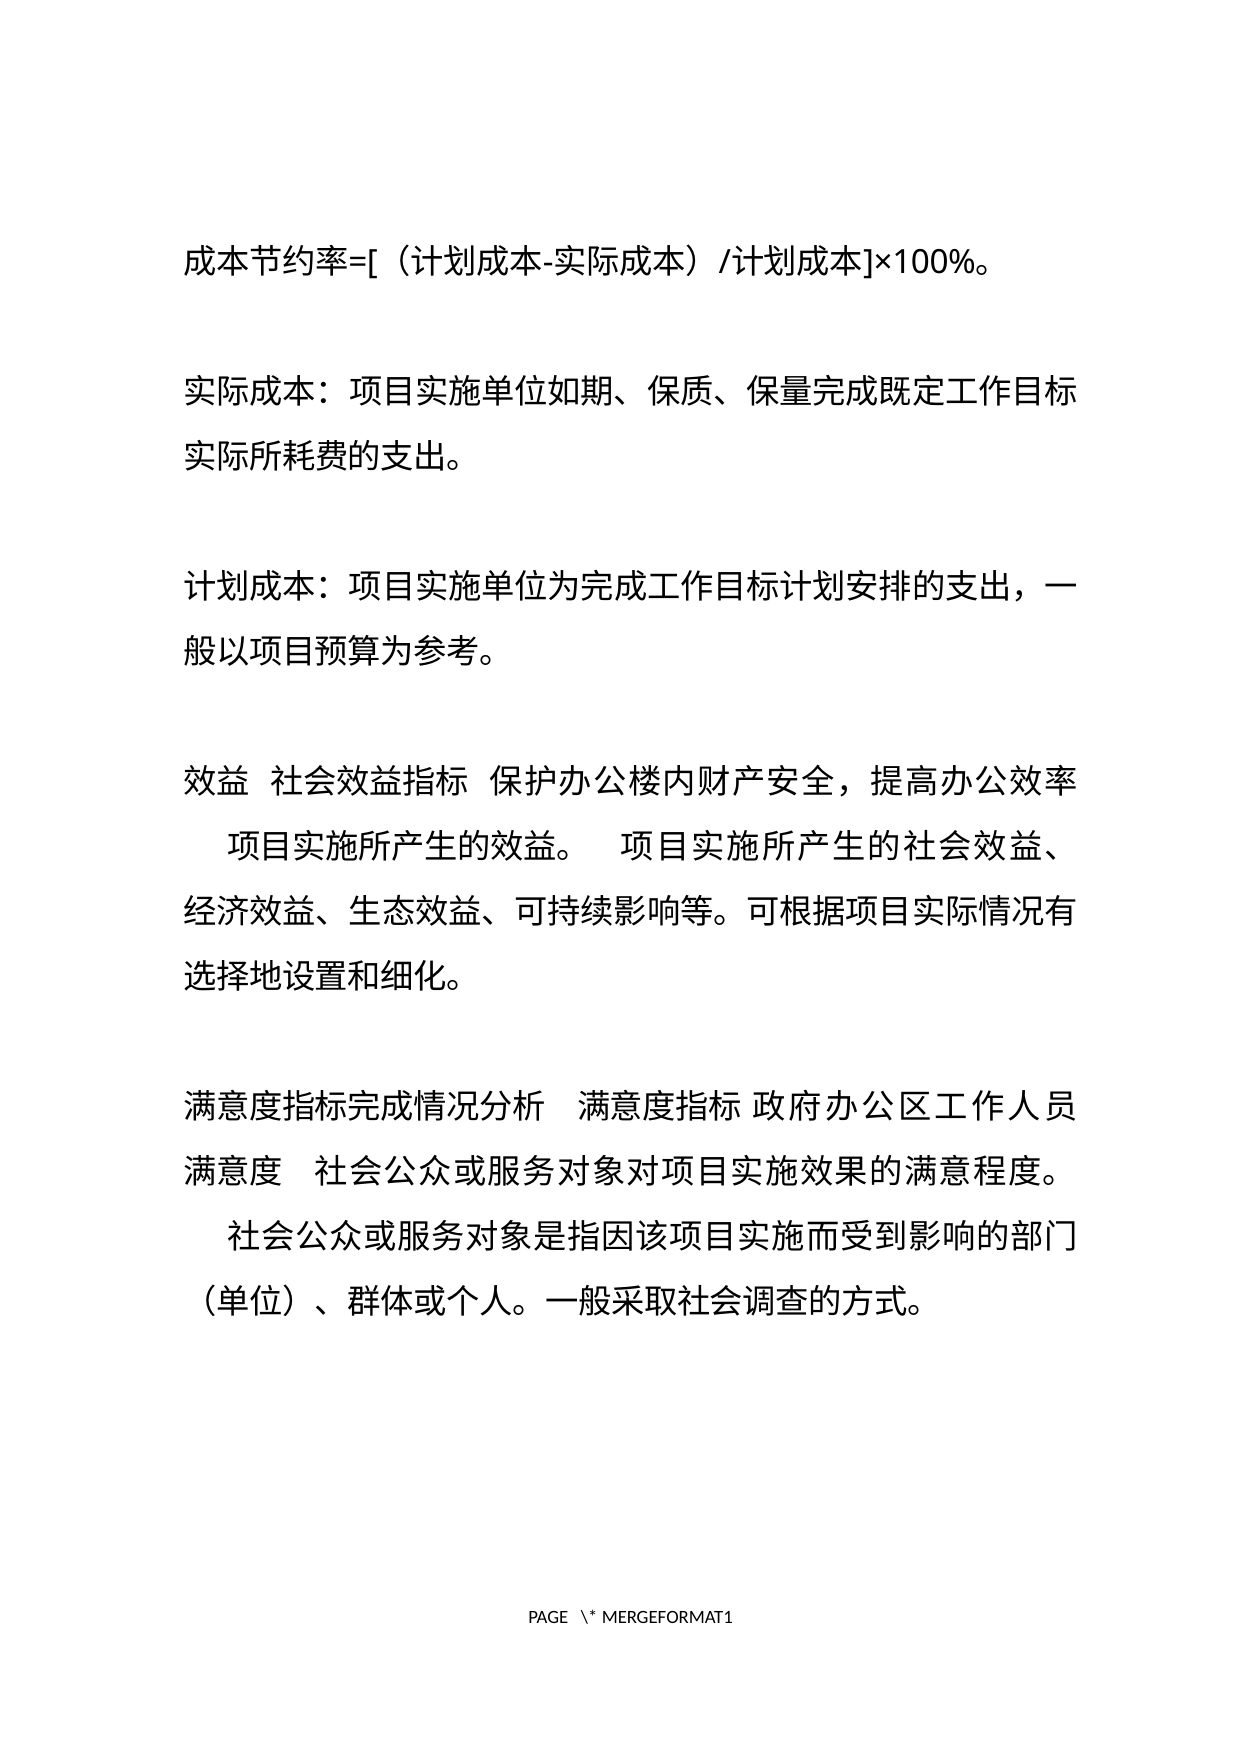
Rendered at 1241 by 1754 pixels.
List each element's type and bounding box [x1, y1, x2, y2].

text [183, 162, 1078, 1332]
